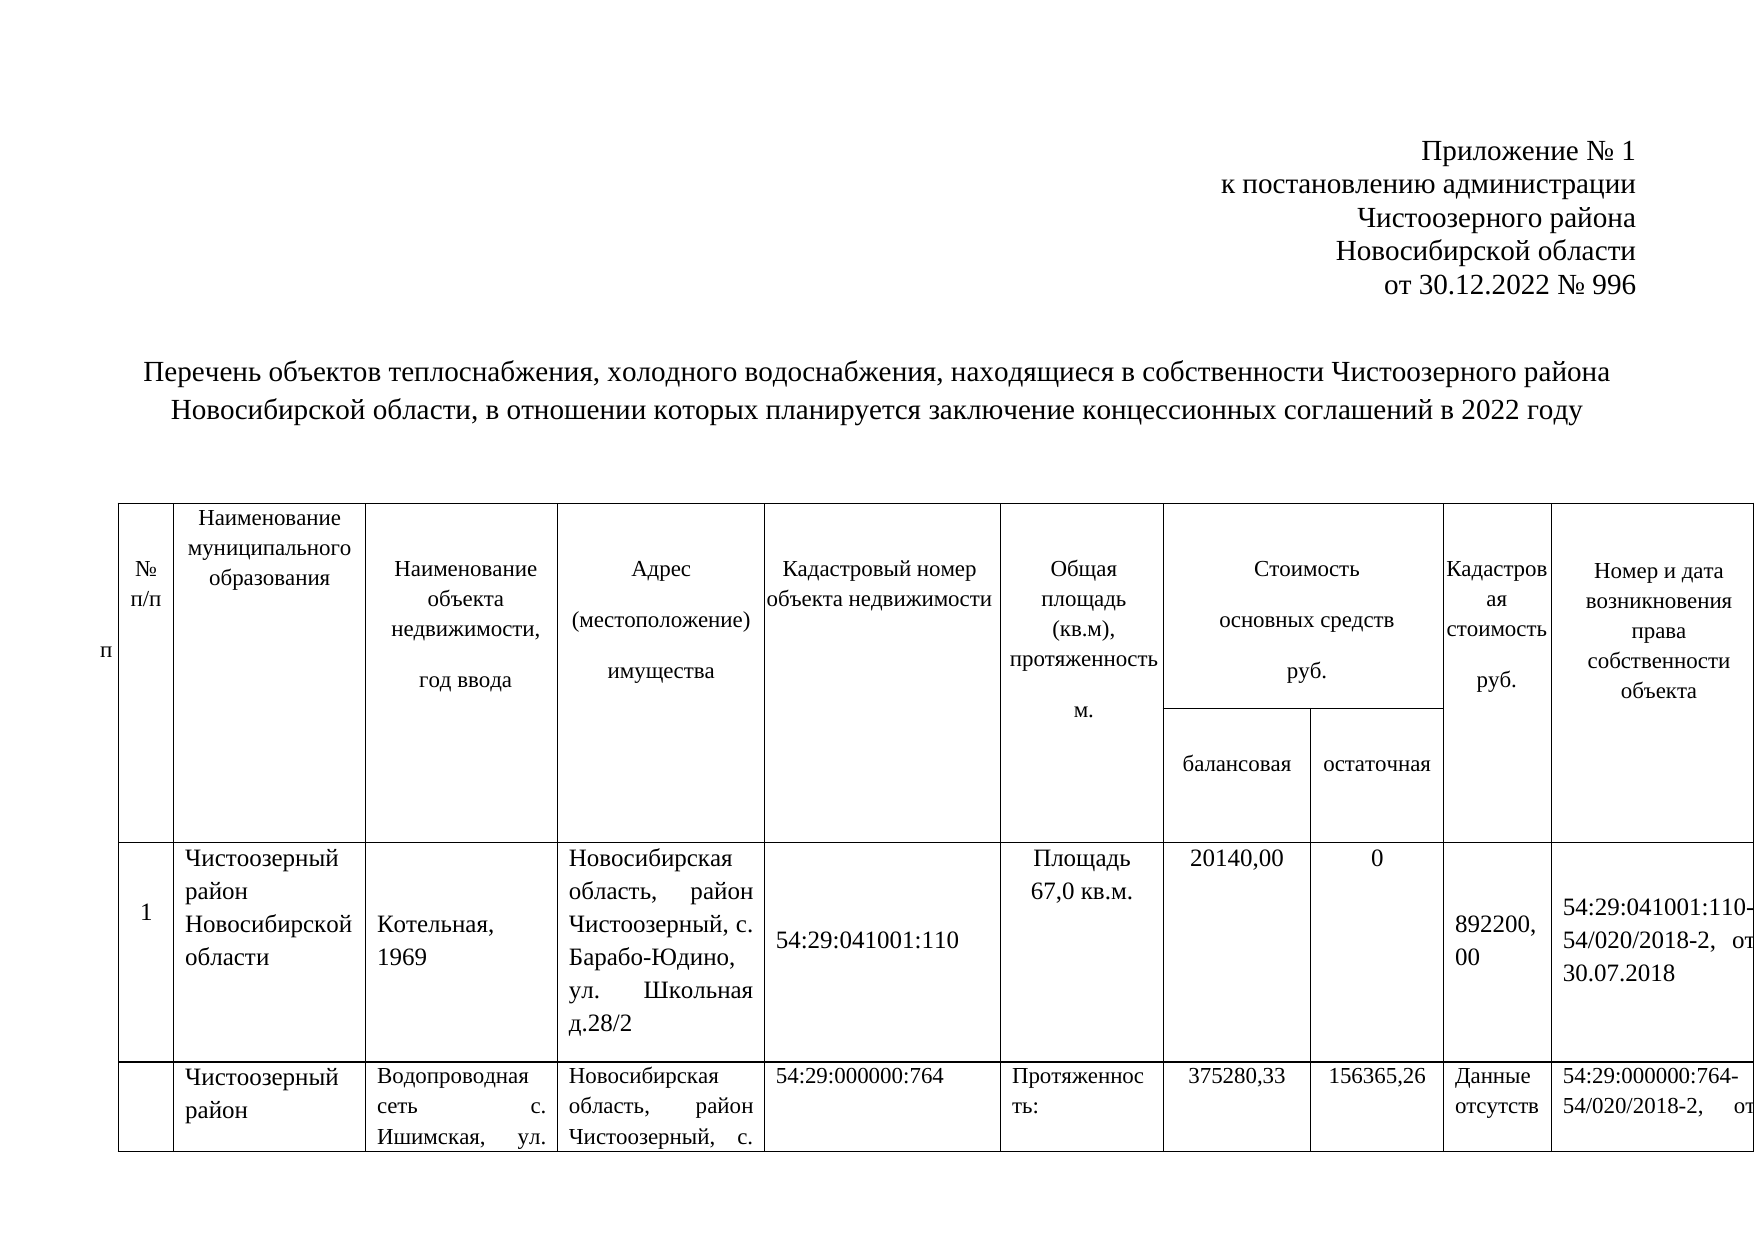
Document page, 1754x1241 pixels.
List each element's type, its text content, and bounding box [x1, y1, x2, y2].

table_header Наименование муниципального образования [174, 504, 365, 842]
table_cell 20140,00 [1164, 843, 1310, 1061]
table_header Кадастровый номер объекта недвижимости [765, 504, 1000, 842]
table_header Наименование объекта недвижимости, год ввода [366, 504, 557, 842]
table_header Общая площадь (кв.м), протяженность м. [1001, 504, 1163, 842]
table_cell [366, 1063, 557, 1151]
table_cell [558, 1063, 764, 1151]
table_cell 0 [1311, 843, 1443, 1061]
text от 30.12.2022 № 996 [118, 267, 1636, 301]
table_cell 2 [119, 1063, 173, 1151]
table_cell 892200,00 [1444, 843, 1551, 1061]
table_cell Чистоозерный район Новосибирской области [174, 843, 365, 1061]
text Новосибирской области [118, 233, 1636, 267]
table_cell 54:29:041001:110 [765, 843, 1000, 1061]
table_cell Данные отсутствуют [1444, 1063, 1551, 1151]
table_cell 54:29:000000:764 [765, 1063, 1000, 1151]
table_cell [1552, 1063, 1753, 1151]
table_cell 54:29:041001:110-54/020/2018-2, от 30.07.2018 [1552, 843, 1753, 1061]
text Перечень объектов теплоснабжения, холодного водоснабжения, находящиеся в собственности Чистоозерного района Новосибирской области, в отношении которых планируется заключение концессионных соглашений в 2022 году [118, 354, 1636, 426]
text Чистоозерного района [118, 200, 1636, 233]
subtitle Приложение № 1 [118, 133, 1636, 166]
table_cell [174, 1063, 365, 1151]
table_header № п/п п [119, 504, 173, 842]
subtitle к постановлению администрации [118, 166, 1636, 200]
table_cell Протяженность: . [1001, 1063, 1163, 1151]
table_header Стоимость основных средств руб. [1164, 504, 1443, 708]
table_header Номер и дата возникновения права собственности объекта [1552, 504, 1753, 842]
table_cell Новосибирская область, район Чистоозерный, с. Барабо-Юдино, ул. Школьная д.28/2 [558, 843, 764, 1061]
table_cell остаточная [1311, 709, 1443, 842]
table_header Кадастровая стоимость руб. [1444, 504, 1551, 842]
table_cell 1 [119, 843, 173, 1061]
table_cell 375280,33 [1164, 1063, 1310, 1151]
table_cell Площадь 67,0 кв.м. [1001, 843, 1163, 1061]
table_cell Котельная, 1969 [366, 843, 557, 1061]
table_header Адрес (местоположение) имущества [558, 504, 764, 842]
table_cell балансовая [1164, 709, 1310, 842]
table_cell 156365,26 [1311, 1063, 1443, 1151]
